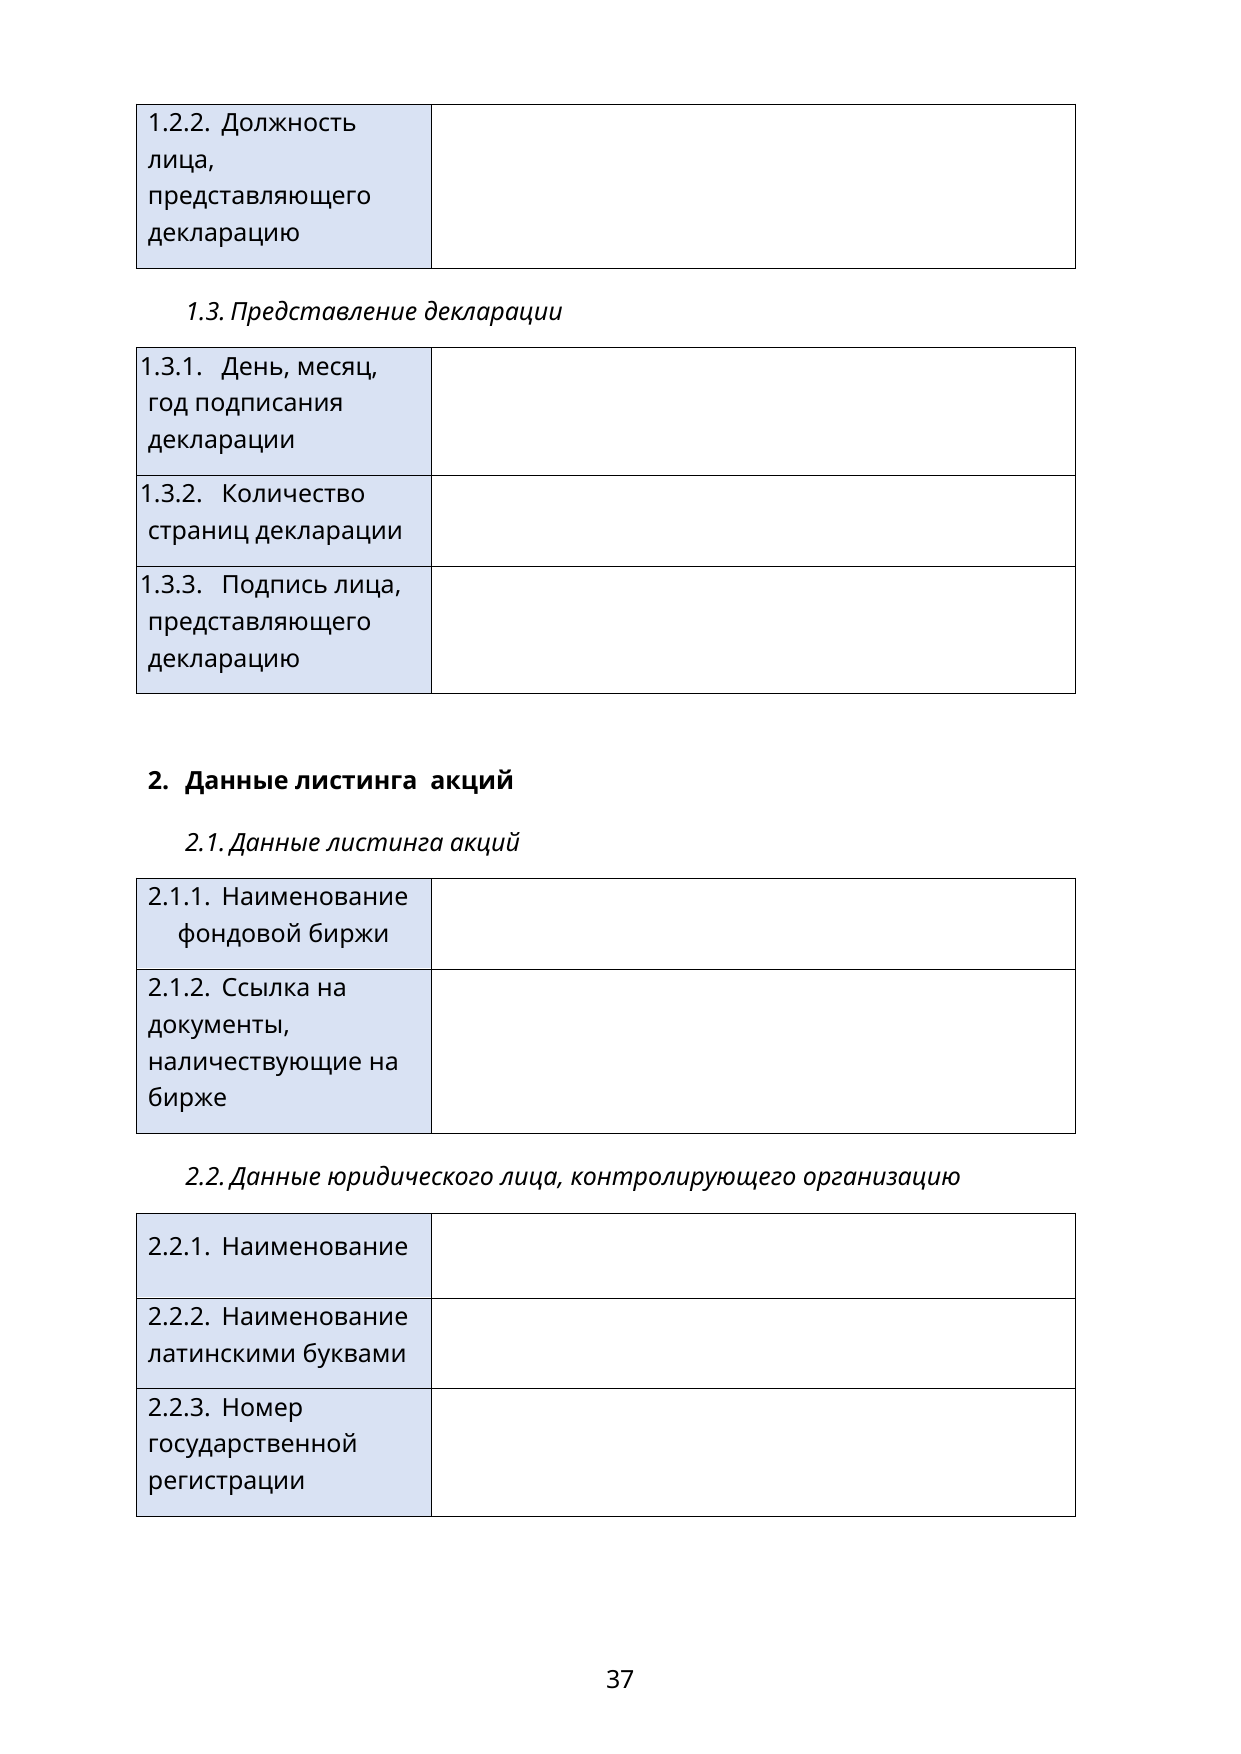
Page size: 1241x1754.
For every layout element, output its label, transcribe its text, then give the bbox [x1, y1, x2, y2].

table_cell Должность лица, представляющего декларацию [137, 105, 431, 268]
table_header Наименование фондовой биржи [137, 879, 431, 968]
table_header [432, 879, 1075, 968]
table_cell Ссылка на документы, наличествующие на бирже [137, 970, 431, 1133]
list Данные листинга акций [148, 762, 1092, 797]
table_header [432, 1214, 1075, 1297]
table_cell Подпись лица, представляющего декларацию [137, 567, 431, 693]
table_header День, месяц, год подписания декларации [137, 348, 431, 475]
table_cell Наименование латинскими буквами [137, 1299, 431, 1388]
table_header Наименование [137, 1214, 431, 1297]
list Данные юридического лица, контролирующего организацию [185, 1159, 1092, 1193]
list Данные листинга акций [185, 824, 1092, 858]
table_cell [432, 476, 1075, 566]
table_cell [432, 1389, 1075, 1516]
table_cell [432, 105, 1075, 268]
table_cell Номер государственной регистрации [137, 1389, 431, 1516]
table_cell [432, 970, 1075, 1133]
table_cell [432, 567, 1075, 693]
table_cell [432, 1299, 1075, 1388]
list Представление декларации [185, 294, 1092, 328]
table_header [432, 348, 1075, 475]
table_cell Количество страниц декларации [137, 476, 431, 566]
